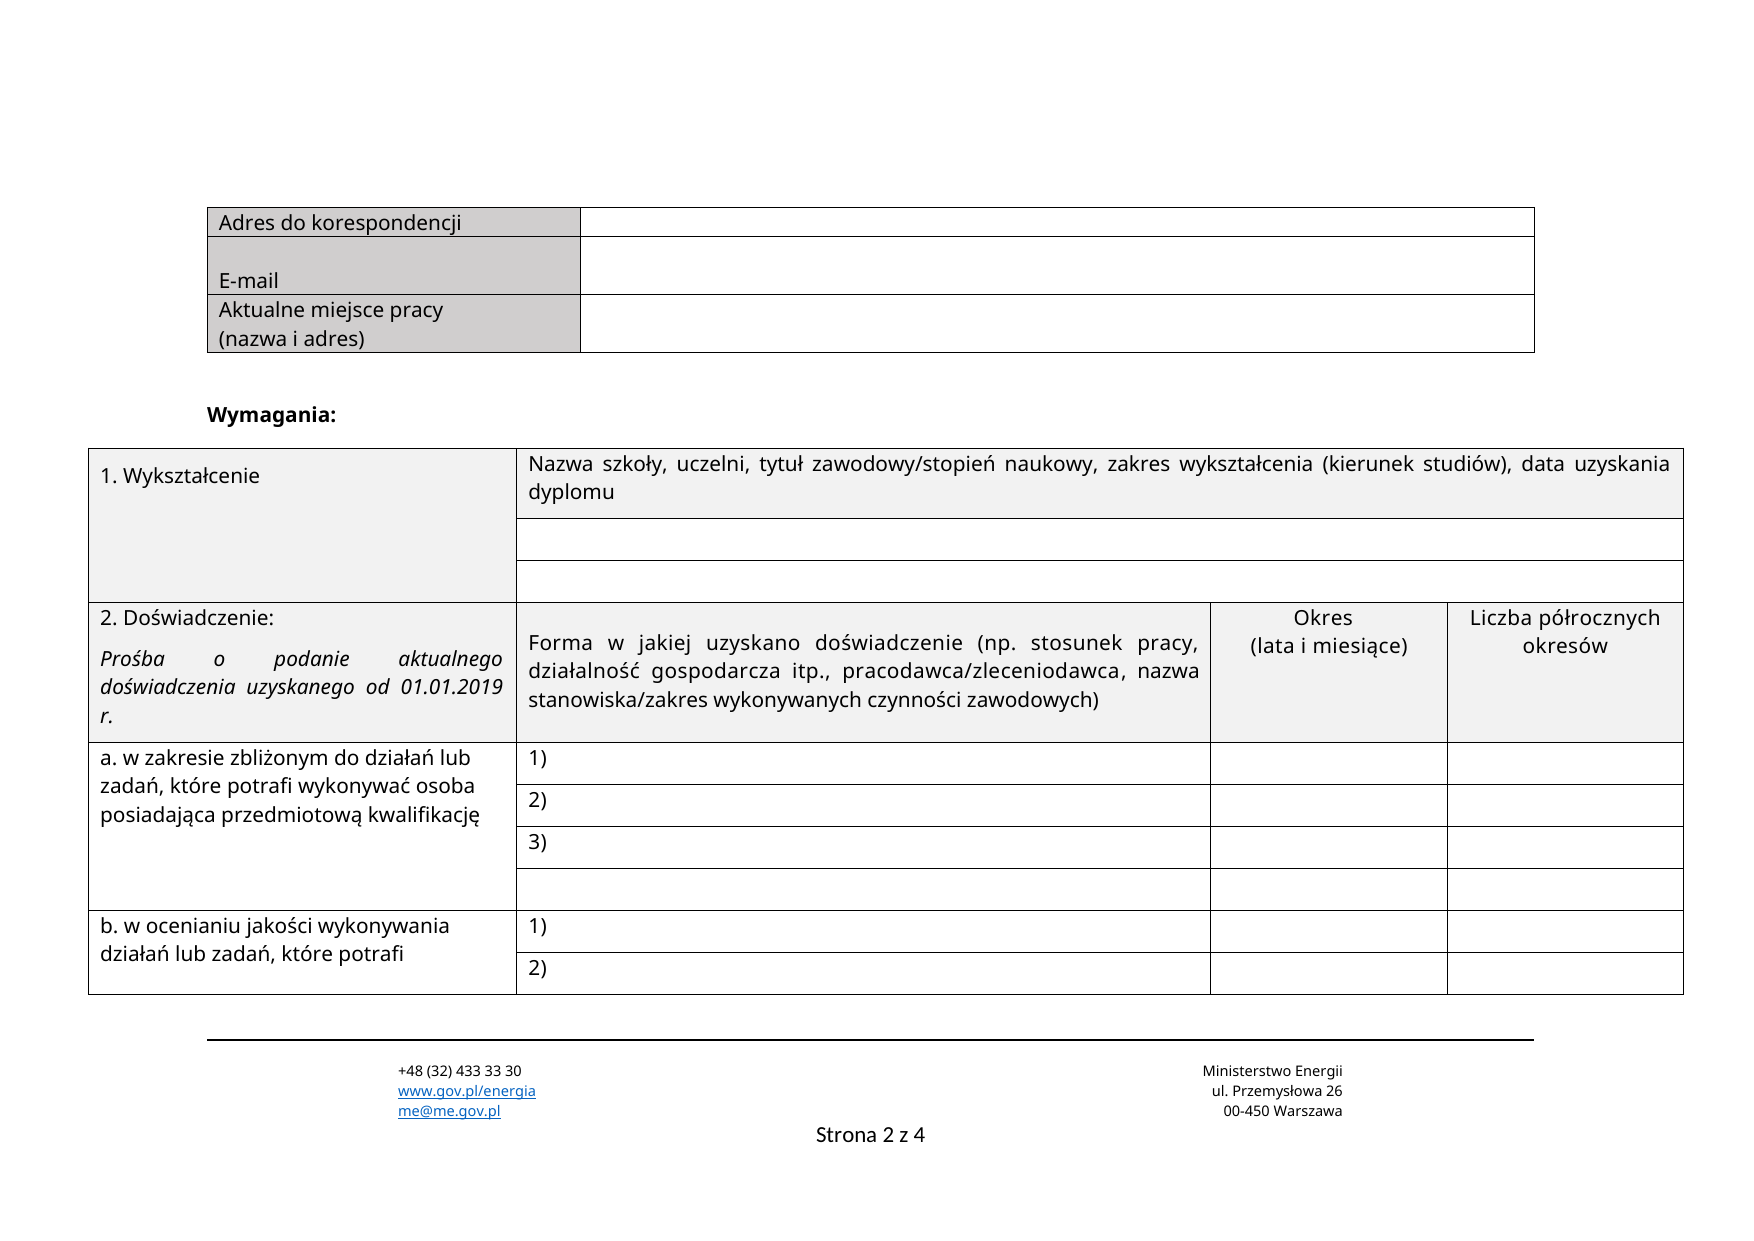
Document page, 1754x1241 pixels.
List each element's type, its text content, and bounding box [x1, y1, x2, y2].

table_cell [1211, 953, 1447, 994]
table_cell [1448, 869, 1683, 910]
table_cell 2. Doświadczenie: Prośba o podanie aktualnego doświadczenia uzyskanego od 01.01.2019 r. [89, 603, 516, 742]
table_cell [1448, 953, 1683, 994]
table_cell Forma w jakiej uzyskano doświadczenie (np. stosunek pracy, działalność gospodarcza itp., pracodawca/zleceniodawca, nazwa stanowiska/zakres wykonywanych czynności zawodowych) [517, 603, 1210, 742]
table_cell [1211, 869, 1447, 910]
table_cell [1448, 785, 1683, 826]
table_cell 2) [517, 953, 1210, 994]
table_cell 1) [517, 743, 1210, 784]
table_cell Aktualne miejsce pracy (nazwa i adres) [208, 295, 580, 352]
table_cell [1448, 827, 1683, 868]
table_cell [581, 237, 1534, 294]
table_cell [1211, 911, 1447, 952]
table_cell 3) [517, 827, 1210, 868]
table_cell [517, 869, 1210, 910]
text Wymagania: [207, 400, 1492, 429]
table_cell [1448, 743, 1683, 784]
table_cell Liczba półrocznych okresów [1448, 603, 1683, 742]
table_cell [1211, 785, 1447, 826]
table_cell [581, 295, 1534, 352]
table_cell [517, 561, 1683, 602]
table_header Nazwa szkoły, uczelni, tytuł zawodowy/stopień naukowy, zakres wykształcenia (kierunek studiów), data uzyskania dyplomu [517, 449, 1683, 518]
table_cell Okres (lata i miesiące) [1211, 603, 1447, 742]
table_cell E-mail [208, 237, 580, 294]
table_cell [517, 519, 1683, 560]
table_cell a. w zakresie zbliżonym do działań lub zadań, które potrafi wykonywać osoba posiadająca przedmiotową kwalifikację [89, 743, 516, 910]
table_header 1. Wykształcenie [89, 449, 516, 602]
table_cell [581, 208, 1534, 236]
table_cell [1211, 827, 1447, 868]
table_cell [1211, 743, 1447, 784]
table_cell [208, 208, 580, 236]
table_cell [1448, 911, 1683, 952]
table_cell b. w ocenianiu jakości wykonywania działań lub zadań, które potrafi wykonywać osoba posiadająca przedmiotową kwalifikację [89, 911, 516, 994]
table_cell 1) [517, 911, 1210, 952]
table_cell 2) [517, 785, 1210, 826]
